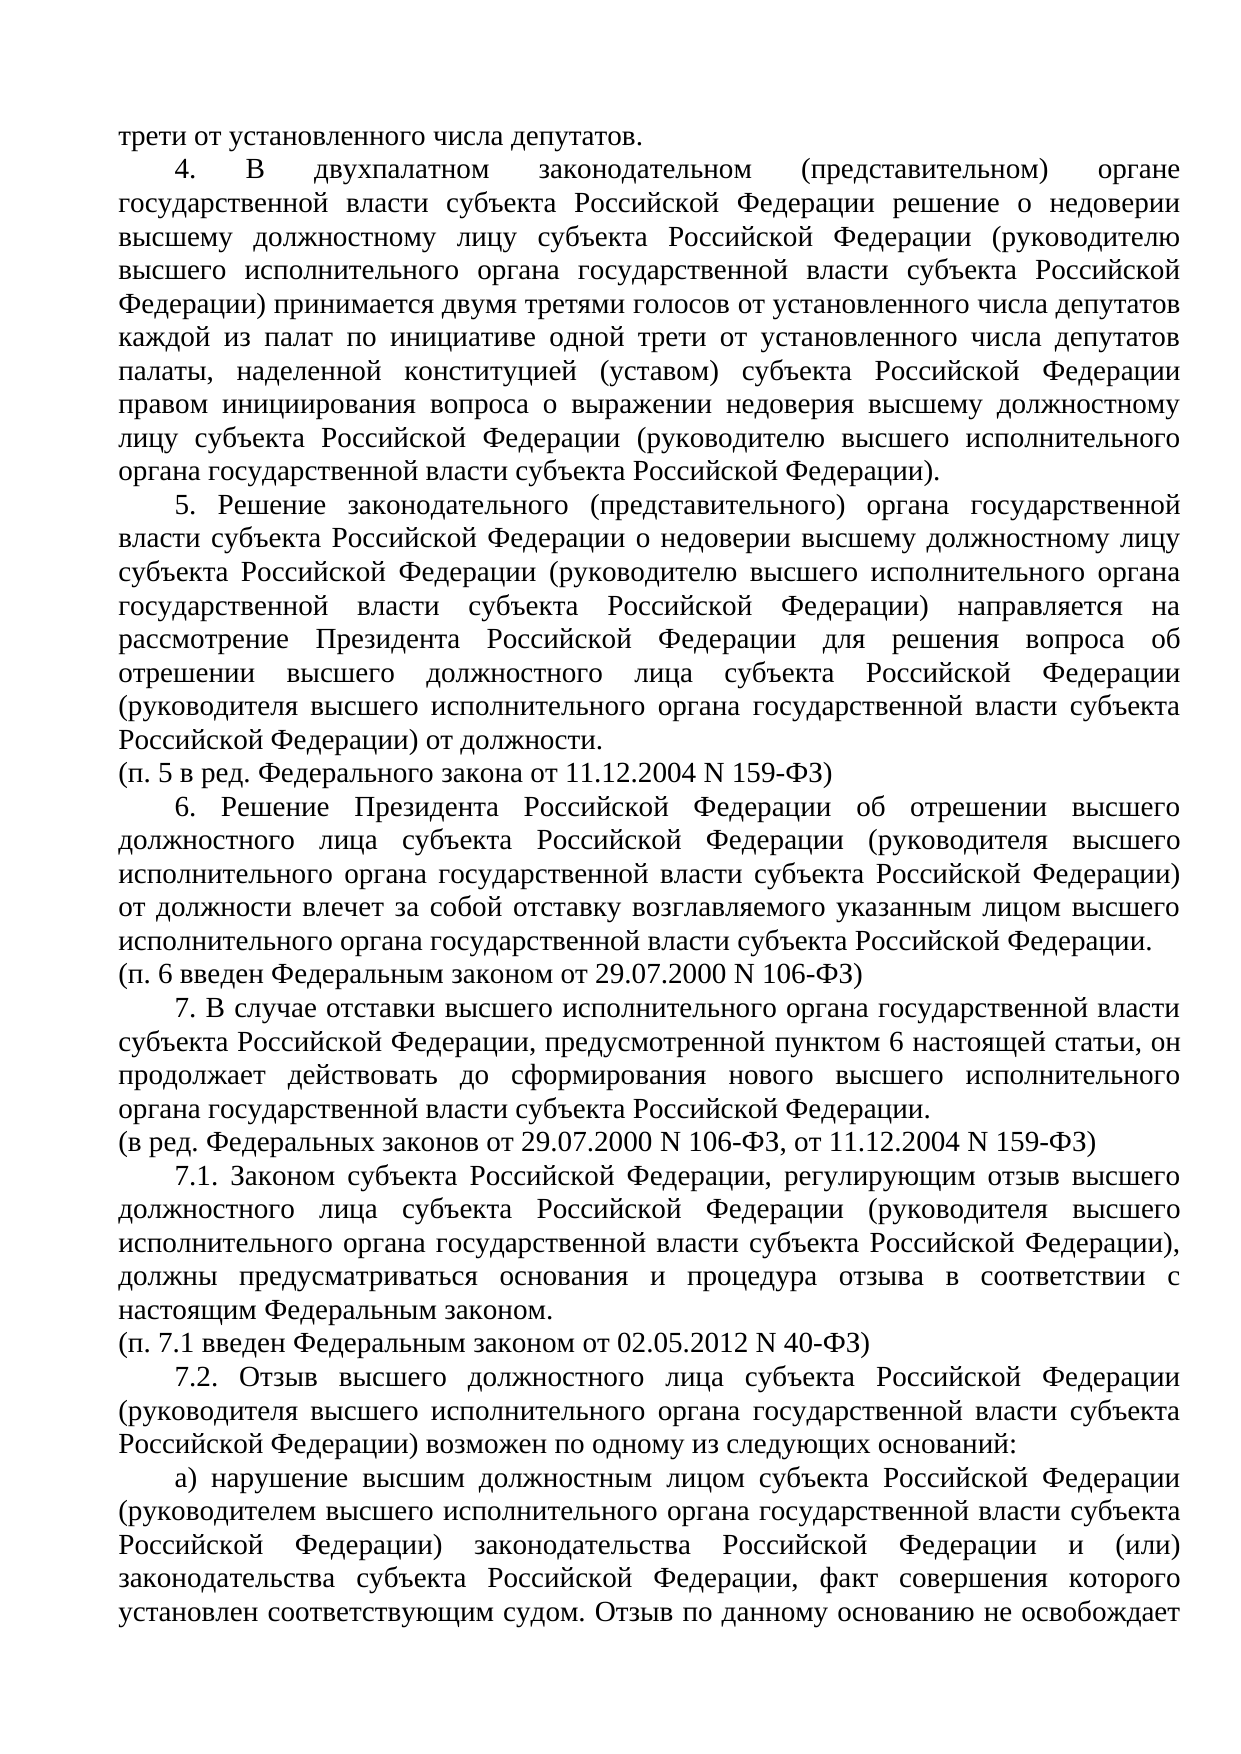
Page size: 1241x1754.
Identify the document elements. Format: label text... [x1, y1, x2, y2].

text (п. 7.1 введен Федеральным законом от 02.05.2012 N 40-ФЗ) [118, 1326, 1181, 1359]
text 7. В случае отставки высшего исполнительного органа государственной власти субъекта Российской Федерации, предусмотренной пунктом 6 настоящей статьи, он продолжает действовать до сформирования нового высшего исполнительного органа государственной власти субъекта Российской Федерации. [118, 990, 1181, 1124]
text 4. В двухпалатном законодательном (представительном) органе государственной власти субъекта Российской Федерации решение о недоверии высшему должностному лицу субъекта Российской Федерации (руководителю высшего исполнительного органа государственной власти субъекта Российской Федерации) принимается двумя третями голосов от установленного числа депутатов каждой из палат по инициативе одной трети от установленного числа депутатов палаты, наделенной конституцией (уставом) субъекта Российской Федерации правом инициирования вопроса о выражении недоверия высшему должностному лицу субъекта Российской Федерации (руководителю высшего исполнительного органа государственной власти субъекта Российской Федерации). [118, 152, 1181, 487]
text 7.2. Отзыв высшего должностного лица субъекта Российской Федерации (руководителя высшего исполнительного органа государственной власти субъекта Российской Федерации) возможен по одному из следующих оснований: [118, 1359, 1181, 1460]
text 7.1. Законом субъекта Российской Федерации, регулирующим отзыв высшего должностного лица субъекта Российской Федерации (руководителя высшего исполнительного органа государственной власти субъекта Российской Федерации), должны предусматриваться основания и процедура отзыва в соответствии с настоящим Федеральным законом. [118, 1158, 1181, 1326]
text (п. 5 в ред. Федерального закона от 11.12.2004 N 159-ФЗ) [118, 755, 1181, 789]
text (п. 6 введен Федеральным законом от 29.07.2000 N 106-ФЗ) [118, 957, 1181, 990]
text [118, 1460, 1181, 1627]
text (в ред. Федеральных законов от 29.07.2000 N 106-ФЗ, от 11.12.2004 N 159-ФЗ) [118, 1124, 1181, 1158]
text 5. Решение законодательного (представительного) органа государственной власти субъекта Российской Федерации о недоверии высшему должностному лицу субъекта Российской Федерации (руководителю высшего исполнительного органа государственной власти субъекта Российской Федерации) направляется на рассмотрение Президента Российской Федерации для решения вопроса об отрешении высшего должностного лица субъекта Российской Федерации (руководителя высшего исполнительного органа государственной власти субъекта Российской Федерации) от должности. [118, 487, 1181, 755]
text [118, 118, 1181, 152]
text 6. Решение Президента Российской Федерации об отрешении высшего должностного лица субъекта Российской Федерации (руководителя высшего исполнительного органа государственной власти субъекта Российской Федерации) от должности влечет за собой отставку возглавляемого указанным лицом высшего исполнительного органа государственной власти субъекта Российской Федерации. [118, 789, 1181, 957]
